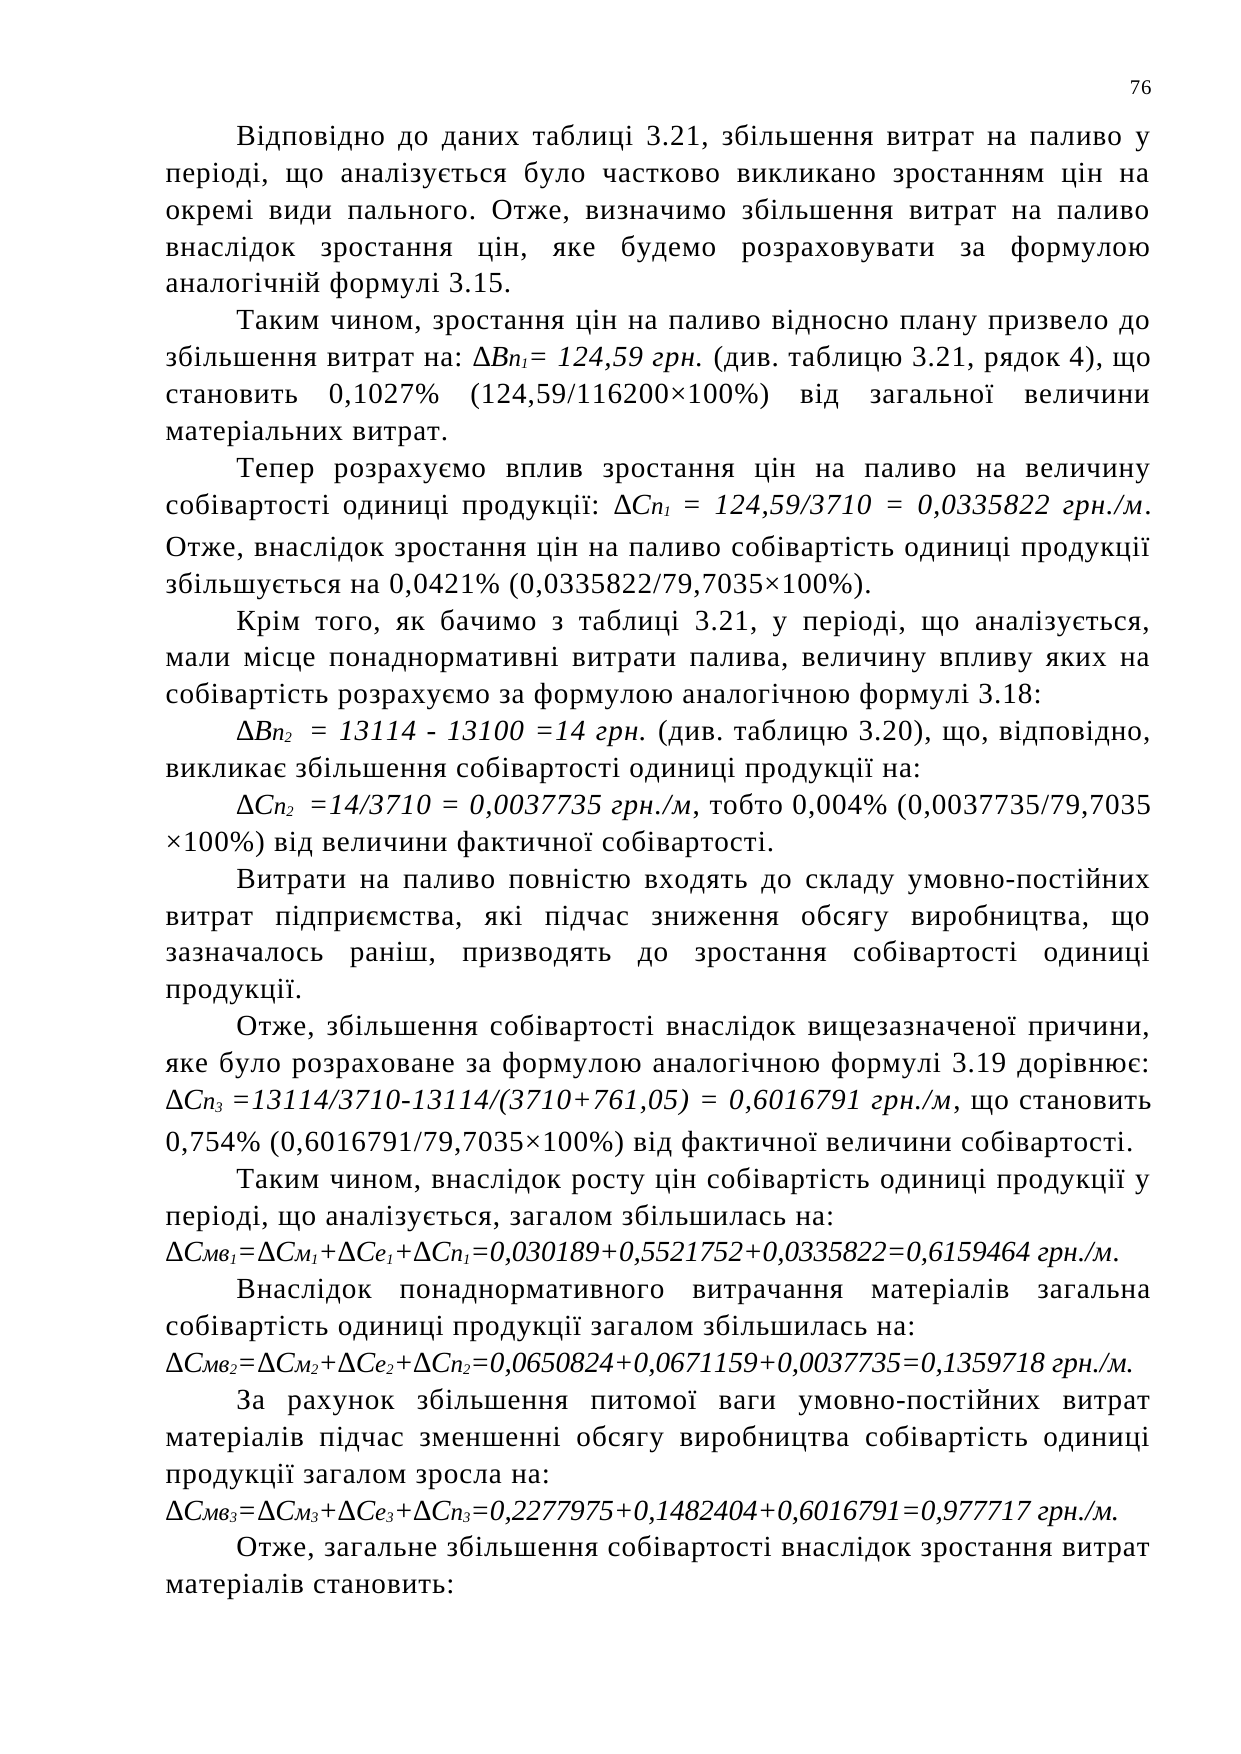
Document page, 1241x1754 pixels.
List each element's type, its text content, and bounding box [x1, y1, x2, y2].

text Таким чином, внаслідок росту цін собівартість одиниці продукції у періоді, що аналізується, загалом збільшилась на: [165, 1161, 1152, 1231]
text ∆Смв3=∆См3+∆Се3+∆Сп3=0,2277975+0,1482404+0,6016791=0,977717 грн./м. [165, 1493, 1155, 1526]
text Внаслідок понаднормативного витрачання матеріалів загальна собівартість одиниці продукції загалом збільшилась на: [165, 1271, 1152, 1342]
text Витрати на паливо повністю входять до складу умовно-постійних витрат підприємства, які підчас зниження обсягу виробництва, що зазначалось раніш, призводять до зростання собівартості одиниці продукції. [165, 861, 1152, 1005]
text Отже, загальне збільшення собівартості внаслідок зростання витрат матеріалів становить: [165, 1529, 1152, 1600]
text ∆Смв1=∆См1+∆Се1+∆Сп1=0,030189+0,5521752+0,0335822=0,6159464 грн./м. [165, 1234, 1152, 1268]
text Отже, збільшення собівартості внаслідок вищезазначеної причини, яке було розраховане за формулою аналогічною формулі 3.19 дорівнює: ∆Сп3 =13114/3710-13114/(3710+761,05) = 0,6016791 грн./м, що становить 0,754% (0,6016791/79,7035×100%) від фактичної величини собівартості. [165, 1008, 1152, 1157]
text Тепер розрахуємо вплив зростання цін на паливо на величину собівартості одиниці продукції: ∆Сп1 = 124,59/3710 = 0,0335822 грн./м. Отже, внаслідок зростання цін на паливо собівартість одиниці продукції збільшується на 0,0421% (0,0335822/79,7035×100%). [165, 450, 1152, 599]
text ∆Смв2=∆См2+∆Се2+∆Сп2=0,0650824+0,0671159+0,0037735=0,1359718 грн./м. [165, 1345, 1155, 1379]
text ∆Вп2 = 13114 - 13100 =14 грн. (див. таблицю 3.20), що, відповідно, викликає збільшення собівартості одиниці продукції на: [165, 713, 1152, 784]
text За рахунок збільшення питомої ваги умовно-постійних витрат матеріалів підчас зменшенні обсягу виробництва собівартість одиниці продукції загалом зросла на: [165, 1382, 1152, 1489]
text Таким чином, зростання цін на паливо відносно плану призвело до збільшення витрат на: ∆Вп1= 124,59 грн. (див. таблицю 3.21, рядок 4), що становить 0,1027% (124,59/116200×100%) від загальної величини матеріальних витрат. [165, 302, 1152, 447]
text ∆Сп2 =14/3710 = 0,0037735 грн./м, тобто 0,004% (0,0037735/79,7035 ×100%) від величини фактичної собівартості. [165, 787, 1152, 857]
text Крім того, як бачимо з таблиці 3.21, у періоді, що аналізується, мали місце понаднормативні витрати палива, величину впливу яких на собівартість розрахуємо за формулою аналогічною формулі 3.18: [165, 603, 1152, 710]
text Відповідно до даних таблиці 3.21, збільшення витрат на паливо у періоді, що аналізується було частково викликано зростанням цін на окремі види пального. Отже, визначимо збільшення витрат на паливо внаслідок зростання цін, яке будемо розраховувати за формулою аналогічній формулі 3.15. [165, 118, 1152, 299]
